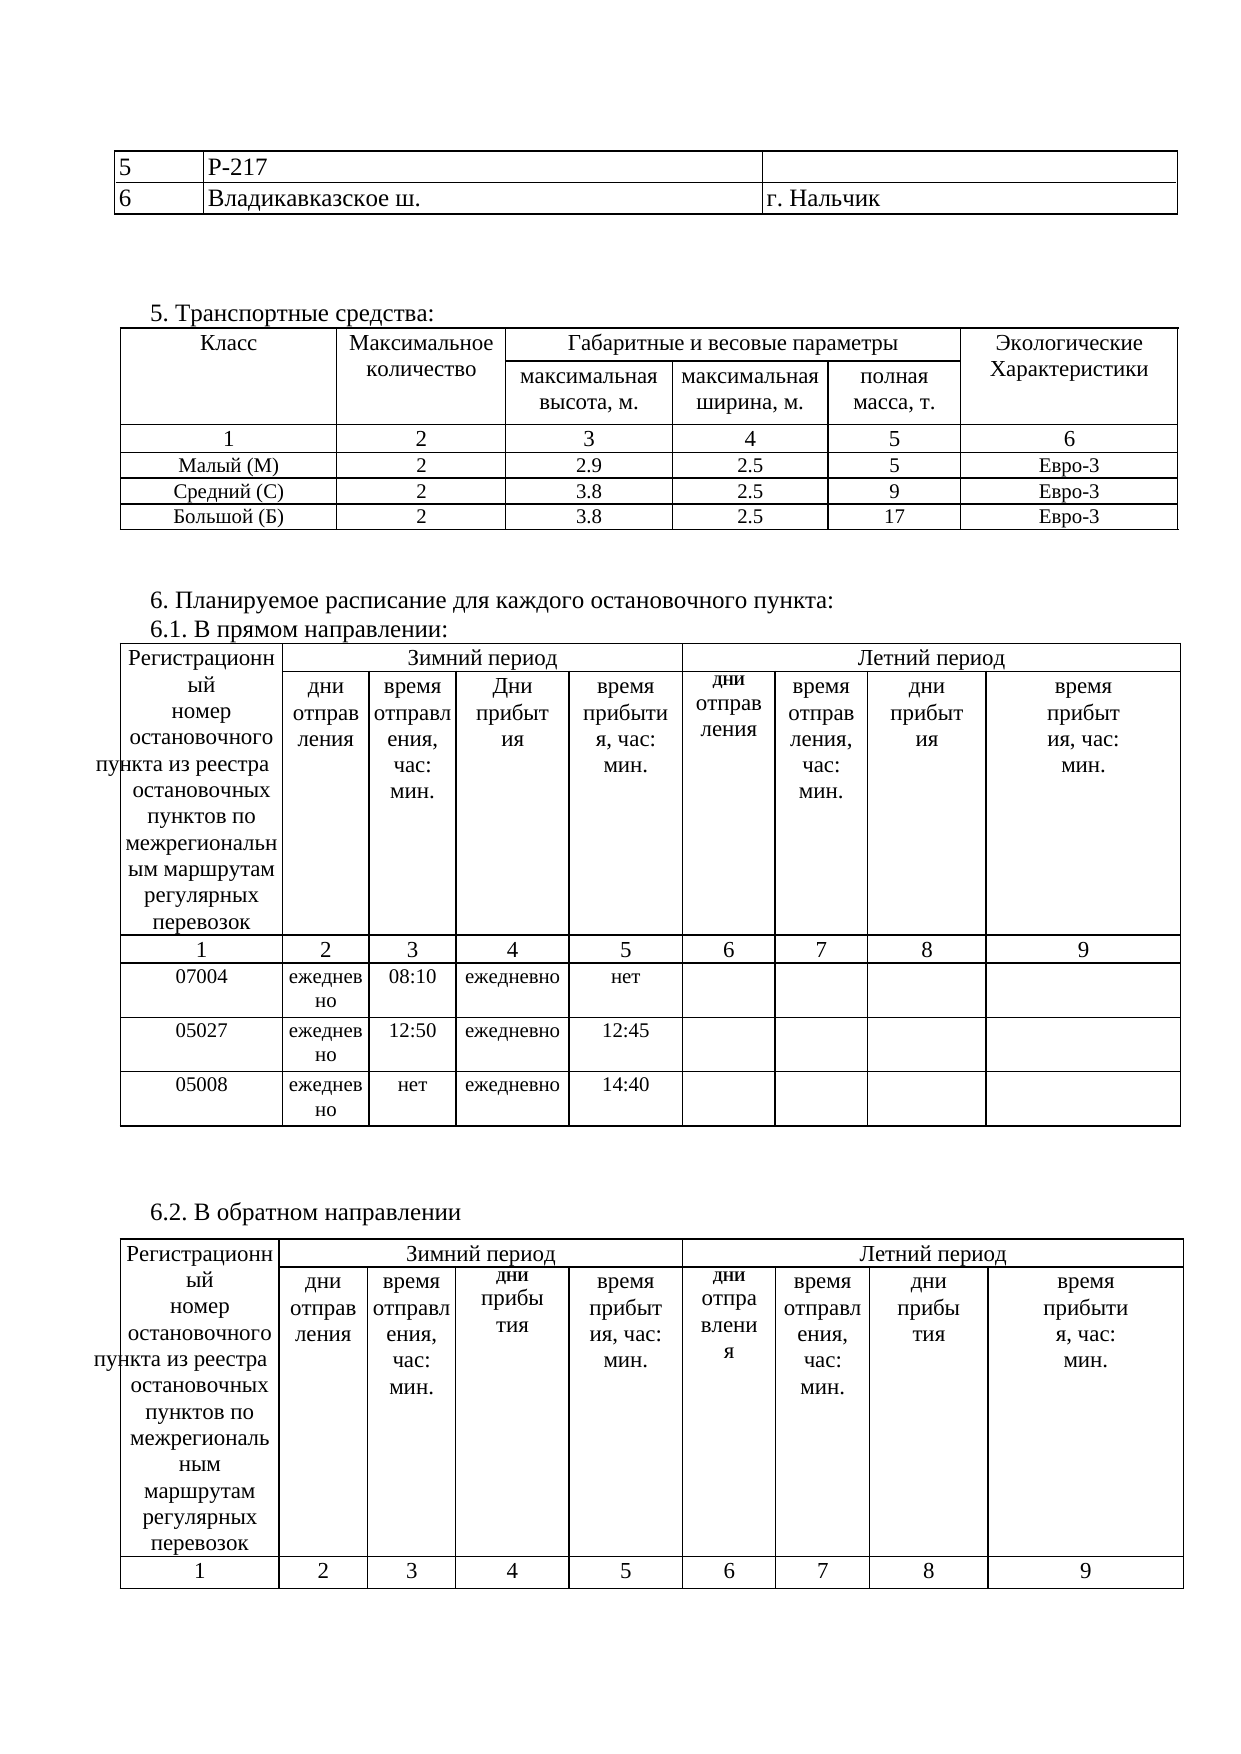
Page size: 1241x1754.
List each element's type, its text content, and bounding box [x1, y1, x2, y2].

table_cell ежедневно [457, 1018, 568, 1071]
table_cell нет [570, 964, 682, 1016]
table_cell дни отправ ления [283, 672, 368, 934]
table_header Зимний период [280, 1240, 682, 1266]
table_cell 1 [121, 1557, 278, 1588]
table_cell [868, 1072, 985, 1125]
text 6. Планируемое расписание для каждого остановочного пункта: [150, 585, 1090, 614]
table_cell [868, 1018, 985, 1071]
table_header Летний период [683, 1240, 1183, 1266]
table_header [121, 1240, 278, 1556]
table_cell 4 [456, 1557, 568, 1588]
table_cell 3 [506, 425, 672, 452]
table_cell ДНИ отправ ления [683, 672, 774, 934]
table_cell 8 [868, 936, 985, 962]
text 5. Транспортные средства: [150, 298, 1090, 327]
table_cell 6 [683, 1557, 775, 1588]
table_cell 05027 [121, 1018, 282, 1071]
table_cell Евро-3 [961, 479, 1177, 503]
table_cell время прибыт ия, час: мин. [987, 672, 1180, 934]
table_cell время отправл ения, час: мин. [368, 1268, 455, 1556]
text 6.2. В обратном направлении [150, 1197, 1090, 1226]
table_cell 2 [337, 453, 505, 477]
table_cell [776, 964, 867, 1016]
table_cell [776, 1018, 867, 1071]
table_header Зимний период [283, 644, 682, 671]
table_cell ежедневно [283, 1018, 368, 1071]
table_cell 9 [987, 936, 1180, 962]
table_cell Владикавказское ш. [204, 183, 762, 213]
table_cell 5 [829, 425, 960, 452]
table_cell ежедневно [283, 964, 368, 1016]
table_cell ДНИ отпра влени я [683, 1268, 775, 1556]
table_cell г. Нальчик [763, 181, 1177, 213]
table_cell [987, 964, 1180, 1016]
table_header Летний период [683, 644, 1180, 671]
table_cell 1 [121, 425, 336, 452]
table_cell 7 [776, 936, 867, 962]
table_cell время отправл ения, час: мин. [776, 1268, 869, 1556]
table_cell время прибыт ия, час: мин. [570, 1268, 682, 1556]
table_cell Средний (С) [121, 479, 336, 503]
table_cell [683, 1018, 774, 1071]
table_cell 2 [337, 505, 505, 528]
table_cell 2 [337, 425, 505, 452]
table_cell 9 [989, 1557, 1183, 1588]
table_cell ежедневно [457, 964, 568, 1016]
table_cell 5 [570, 936, 682, 962]
table_cell 2.5 [673, 479, 827, 503]
table_cell время отправ ления, час: мин. [776, 672, 867, 934]
table_cell Малый (М) [121, 453, 336, 477]
table_cell Большой (Б) [121, 505, 336, 528]
table_cell [683, 1072, 774, 1125]
table_header Класс [121, 329, 336, 424]
table_cell [868, 964, 985, 1016]
table_cell 3 [370, 936, 455, 962]
table_cell максимальная высота, м. [506, 362, 672, 424]
table_cell время отправл ения, час: мин. [370, 672, 455, 934]
table_cell полная масса, т. [829, 362, 960, 424]
table_cell дни прибы тия [870, 1268, 987, 1556]
table_cell 6 [961, 425, 1177, 452]
table_cell время прибыти я, час: мин. [570, 672, 682, 934]
table_cell [987, 1018, 1180, 1071]
table_cell дни отправ ления [280, 1268, 367, 1556]
table_cell 8 [870, 1557, 987, 1588]
table_cell Дни прибыт ия [457, 672, 568, 934]
table_header Максимальное количество [337, 329, 505, 424]
table_cell 2.5 [673, 453, 827, 477]
table_cell максимальная ширина, м. [673, 362, 827, 424]
table_header Габаритные и весовые параметры [506, 329, 960, 360]
table_cell 6 [683, 936, 774, 962]
table_cell 12:50 [370, 1018, 455, 1071]
table_cell 2.9 [506, 453, 672, 477]
text 6.1. В прямом направлении: [150, 614, 1090, 643]
table_cell 5 [115, 152, 203, 181]
table_cell 4 [673, 425, 827, 452]
table_cell ежедневно [283, 1072, 368, 1125]
table_cell 3.8 [506, 505, 672, 528]
table_cell 5 [570, 1557, 682, 1588]
table_cell 4 [457, 936, 568, 962]
table_cell 6 [115, 183, 203, 213]
table_cell 3.8 [506, 479, 672, 503]
table_header Экологические Характеристики [961, 329, 1177, 424]
table_cell [763, 152, 1177, 181]
table_cell 1 [121, 936, 282, 962]
table_cell 2 [283, 936, 368, 962]
table_cell 05008 [121, 1072, 282, 1125]
table_cell 08:10 [370, 964, 455, 1016]
table_cell 14:40 [570, 1072, 682, 1125]
table_header Регистрационный номер остановочного пункта из реестра остановочных пунктов по межрегиональным маршрутам регулярных перевозок [121, 644, 282, 934]
table_cell ДНИ прибы тия [456, 1268, 568, 1556]
table_cell нет [370, 1072, 455, 1125]
table_cell дни прибыт ия [868, 672, 985, 934]
table_cell 2.5 [673, 505, 827, 528]
table_cell 2 [280, 1557, 367, 1588]
table_cell 9 [829, 479, 960, 503]
table_cell 2 [337, 479, 505, 503]
table_cell 7 [776, 1557, 869, 1588]
table_cell Евро-3 [961, 453, 1177, 477]
table_cell 3 [368, 1557, 455, 1588]
table_cell Р-217 [204, 152, 762, 181]
table_cell 12:45 [570, 1018, 682, 1071]
table_cell [683, 964, 774, 1016]
table_cell 07004 [121, 964, 282, 1016]
table_cell 17 [829, 505, 960, 528]
table_cell [987, 1072, 1180, 1125]
table_cell ежедневно [457, 1072, 568, 1125]
table_cell 5 [829, 453, 960, 477]
table_cell [776, 1072, 867, 1125]
table_cell время прибыти я, час: мин. [989, 1268, 1183, 1556]
table_cell Евро-3 [961, 505, 1177, 528]
